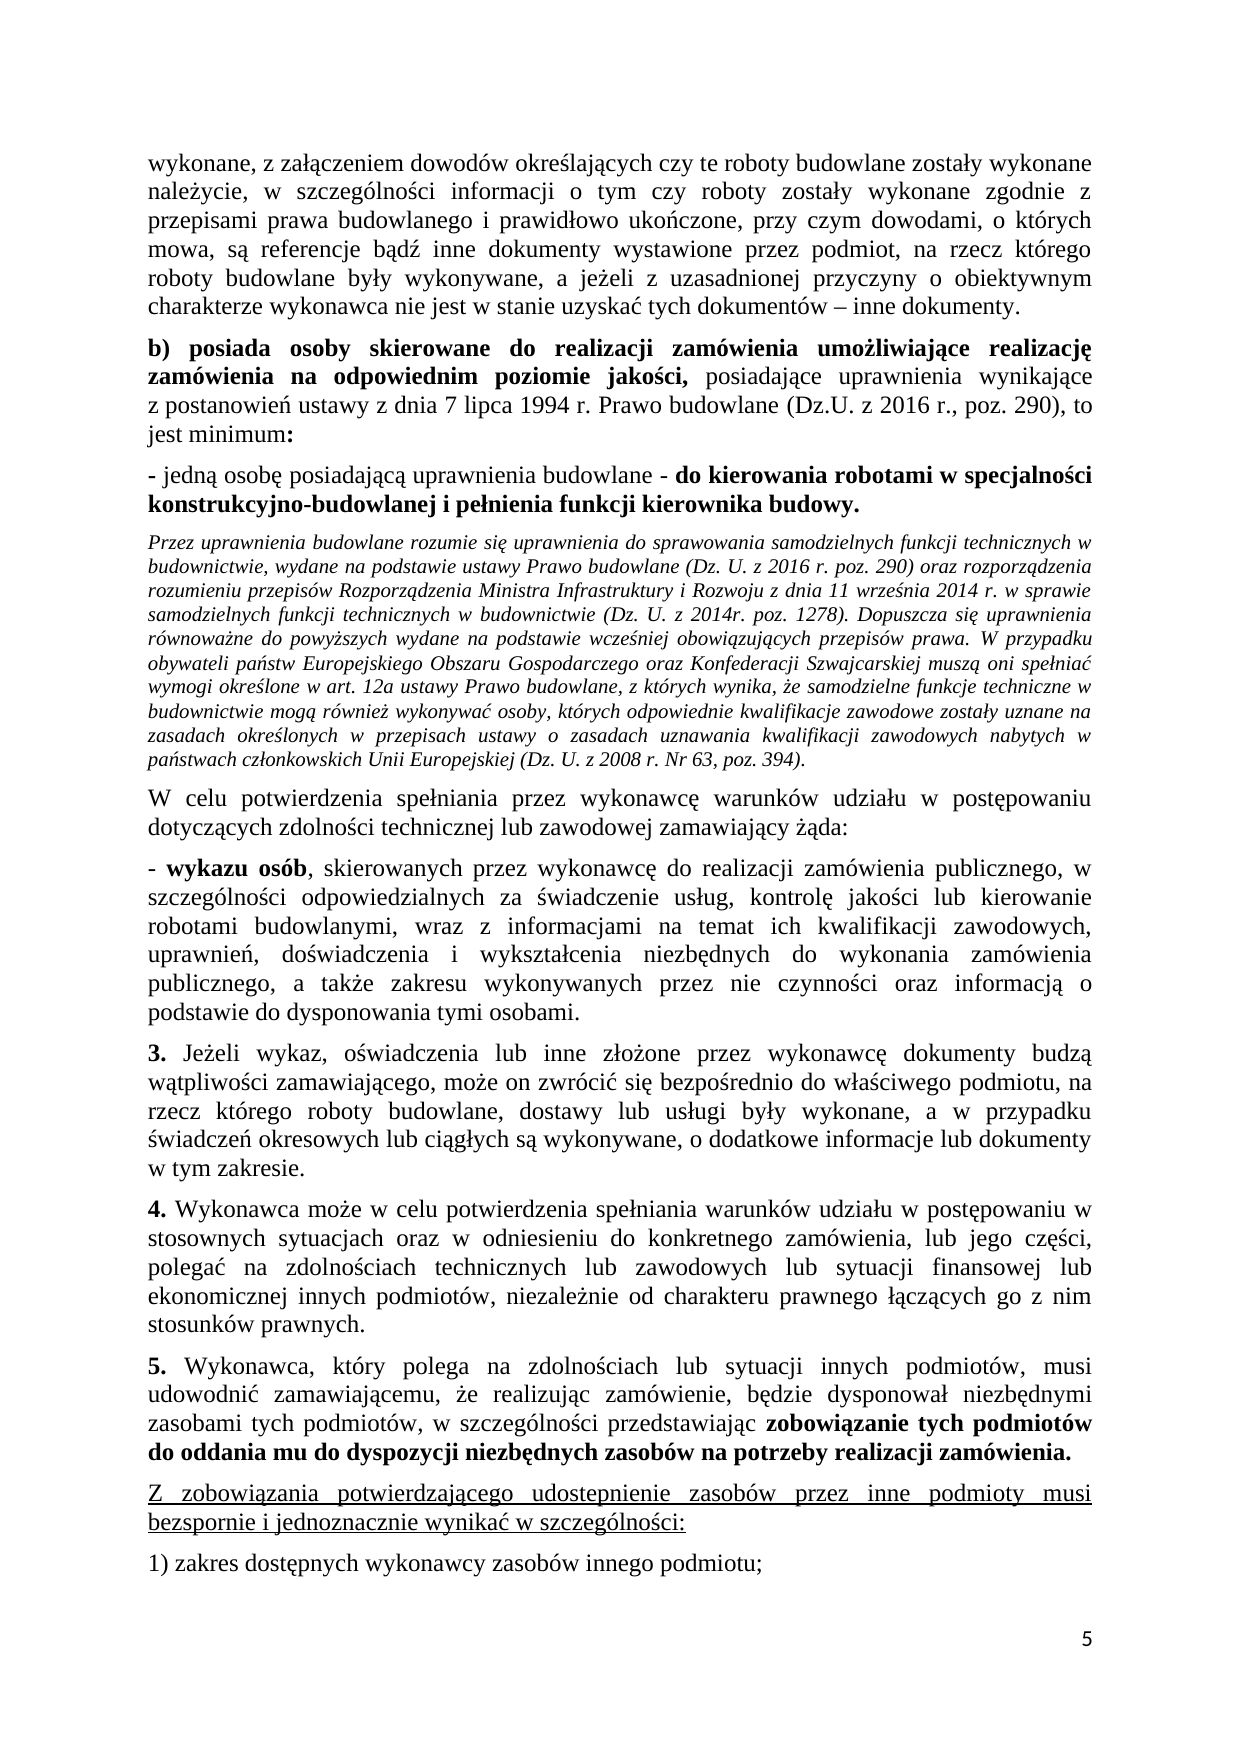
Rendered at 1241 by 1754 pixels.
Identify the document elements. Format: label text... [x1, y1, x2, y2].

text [148, 148, 1093, 320]
text Z zobowiązania potwierdzającego udostepnienie zasobów przez inne podmioty musi bezspornie i jednoznacznie wynikać w szczególności: [148, 1478, 1093, 1536]
text 3. Jeżeli wykaz, oświadczenia lub inne złożone przez wykonawcę dokumenty budzą wątpliwości zamawiającego, może on zwrócić się bezpośrednio do właściwego podmiotu, na rzecz którego roboty budowlane, dostawy lub usługi były wykonane, a w przypadku świadczeń okresowych lub ciągłych są wykonywane, o dodatkowe informacje lub dokumenty w tym zakresie. [148, 1038, 1093, 1182]
text 4. Wykonawca może w celu potwierdzenia spełniania warunków udziału w postępowaniu w stosownych sytuacjach oraz w odniesieniu do konkretnego zamówienia, lub jego części, polegać na zdolnościach technicznych lub zawodowych lub sytuacji finansowej lub ekonomicznej innych podmiotów, niezależnie od charakteru prawnego łączących go z nim stosunków prawnych. [148, 1194, 1093, 1338]
text - jedną osobę posiadającą uprawnienia budowlane - do kierowania robotami w specjalności konstrukcyjno-budowlanej i pełnienia funkcji kierownika budowy. [148, 460, 1093, 518]
text W celu potwierdzenia spełniania przez wykonawcę warunków udziału w postępowaniu dotyczących zdolności technicznej lub zawodowej zamawiający żąda: [148, 783, 1093, 841]
text b) posiada osoby skierowane do realizacji zamówienia umożliwiające realizację zamówienia na odpowiednim poziomie jakości, posiadające uprawnienia wynikające z postanowień ustawy z dnia 7 lipca 1994 r. Prawo budowlane (Dz.U. z 2016 r., poz. 290), to jest minimum: [148, 333, 1093, 448]
text 1) zakres dostępnych wykonawcy zasobów innego podmiotu; [148, 1548, 1093, 1577]
text - wykazu osób, skierowanych przez wykonawcę do realizacji zamówienia publicznego, w szczególności odpowiedzialnych za świadczenie usług, kontrolę jakości lub kierowanie robotami budowlanymi, wraz z informacjami na temat ich kwalifikacji zawodowych, uprawnień, doświadczenia i wykształcenia niezbędnych do wykonania zamówienia publicznego, a także zakresu wykonywanych przez nie czynności oraz informacją o podstawie do dysponowania tymi osobami. [148, 853, 1093, 1026]
text Przez uprawnienia budowlane rozumie się uprawnienia do sprawowania samodzielnych funkcji technicznych w budownictwie, wydane na podstawie ustawy Prawo budowlane (Dz. U. z 2016 r. poz. 290) oraz rozporządzenia rozumieniu przepisów Rozporządzenia Ministra Infrastruktury i Rozwoju z dnia 11 września 2014 r. w sprawie samodzielnych funkcji technicznych w budownictwie (Dz. U. z 2014r. poz. 1278). Dopuszcza się uprawnienia równoważne do powyższych wydane na podstawie wcześniej obowiązujących przepisów prawa. W przypadku obywateli państw Europejskiego Obszaru Gospodarczego oraz Konfederacji Szwajcarskiej muszą oni spełniać wymogi określone w art. 12a ustawy Prawo budowlane, z których wynika, że samodzielne funkcje techniczne w budownictwie mogą również wykonywać osoby, których odpowiednie kwalifikacje zawodowe zostały uznane na zasadach określonych w przepisach ustawy o zasadach uznawania kwalifikacji zawodowych nabytych w państwach członkowskich Unii Europejskiej (Dz. U. z 2008 r. Nr 63, poz. 394). [148, 530, 1093, 771]
text 5. Wykonawca, który polega na zdolnościach lub sytuacji innych podmiotów, musi udowodnić zamawiającemu, że realizując zamówienie, będzie dysponował niezbędnymi zasobami tych podmiotów, w szczególności przedstawiając zobowiązanie tych podmiotów do oddania mu do dyspozycji niezbędnych zasobów na potrzeby realizacji zamówienia. [148, 1351, 1093, 1466]
